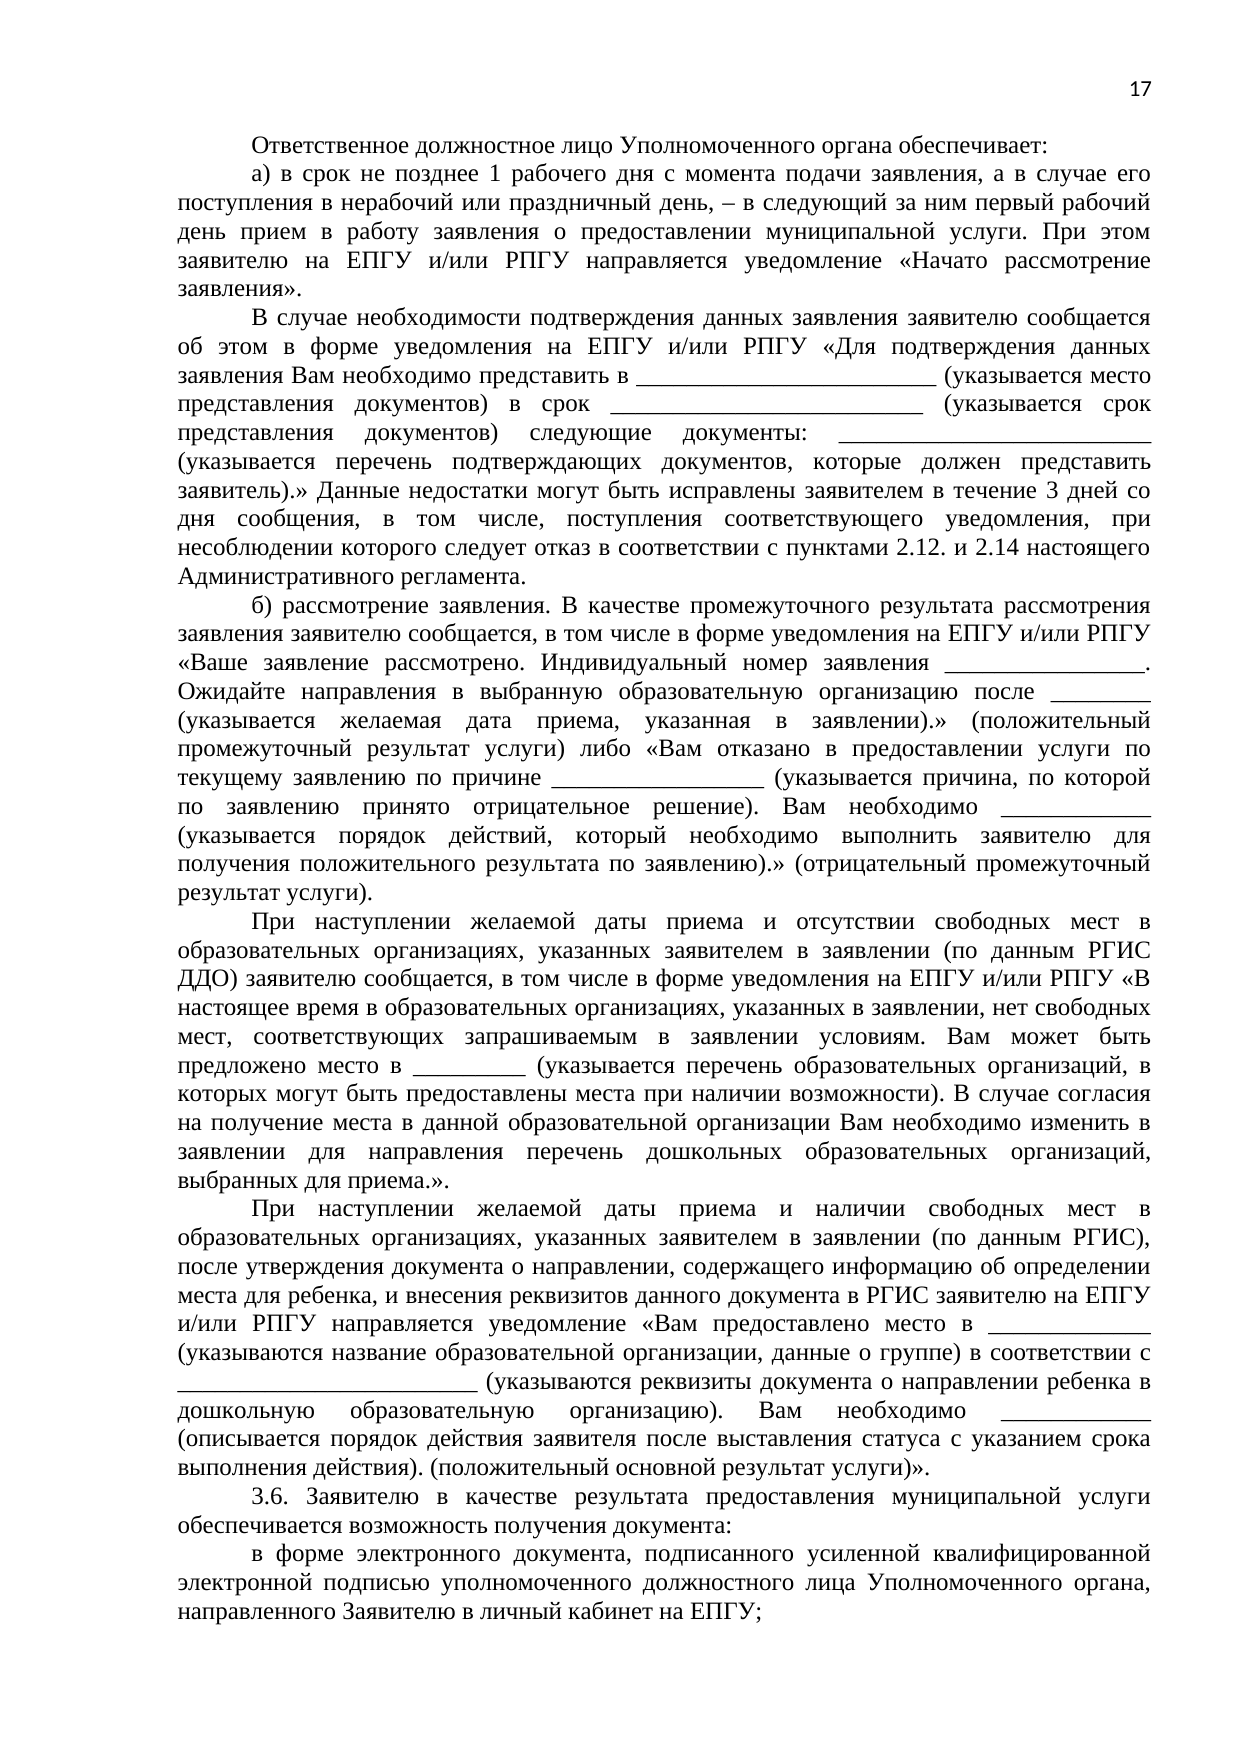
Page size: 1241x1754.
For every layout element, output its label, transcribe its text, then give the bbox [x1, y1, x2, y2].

text Ответственное должностное лицо Уполномоченного органа обеспечивает: [177, 130, 1152, 158]
text При наступлении желаемой даты приема и наличии свободных мест в образовательных организациях, указанных заявителем в заявлении (по данным РГИС), после утверждения документа о направлении, содержащего информацию об определении места для ребенка, и внесения реквизитов данного документа в РГИС заявителю на ЕПГУ и/или РПГУ направляется уведомление «Вам предоставлено место в _____________ (указываются название образовательной организации, данные о группе) в соответствии с ________________________ (указываются реквизиты документа о направлении ребенка в дошкольную образовательную организацию). Вам необходимо ____________ (описывается порядок действия заявителя после выставления статуса с указанием срока выполнения действия). (положительный основной результат услуги)». [177, 1193, 1152, 1481]
text В случае необходимости подтверждения данных заявления заявителю сообщается об этом в форме уведомления на ЕПГУ и/или РПГУ «Для подтверждения данных заявления Вам необходимо представить в ________________________ (указывается место представления документов) в срок _________________________ (указывается срок представления документов) следующие документы: _________________________ (указывается перечень подтверждающих документов, которые должен представить заявитель).» Данные недостатки могут быть исправлены заявителем в течение 3 дней со дня сообщения, в том числе, поступления соответствующего уведомления, при несоблюдении которого следует отказ в соответствии с пунктами 2.12. и 2.14 настоящего Административного регламента. [177, 302, 1152, 590]
text б) рассмотрение заявления. В качестве промежуточного результата рассмотрения заявления заявителю сообщается, в том числе в форме уведомления на ЕПГУ и/или РПГУ «Ваше заявление рассмотрено. Индивидуальный номер заявления ________________. Ожидайте направления в выбранную образовательную организацию после ________ (указывается желаемая дата приема, указанная в заявлении).» (положительный промежуточный результат услуги) либо «Вам отказано в предоставлении услуги по текущему заявлению по причине _________________ (указывается причина, по которой по заявлению принято отрицательное решение). Вам необходимо ____________ (указывается порядок действий, который необходимо выполнить заявителю для получения положительного результата по заявлению).» (отрицательный промежуточный результат услуги). [177, 590, 1152, 906]
text 3.6. Заявителю в качестве результата предоставления муниципальной услуги обеспечивается возможность получения документа: [177, 1481, 1152, 1538]
text в форме электронного документа, подписанного усиленной квалифицированной электронной подписью уполномоченного должностного лица Уполномоченного органа, направленного Заявителю в личный кабинет на ЕПГУ; [177, 1538, 1152, 1625]
text а) в срок не позднее 1 рабочего дня с момента подачи заявления, а в случае его поступления в нерабочий или праздничный день, – в следующий за ним первый рабочий день прием в работу заявления о предоставлении муниципальной услуги. При этом заявителю на ЕПГУ и/или РПГУ направляется уведомление «Начато рассмотрение заявления». [177, 158, 1152, 302]
text При наступлении желаемой даты приема и отсутствии свободных мест в образовательных организациях, указанных заявителем в заявлении (по данным РГИС ДДО) заявителю сообщается, в том числе в форме уведомления на ЕПГУ и/или РПГУ «В настоящее время в образовательных организациях, указанных в заявлении, нет свободных мест, соответствующих запрашиваемым в заявлении условиям. Вам может быть предложено место в _________ (указывается перечень образовательных организаций, в которых могут быть предоставлены места при наличии возможности). В случае согласия на получение места в данной образовательной организации Вам необходимо изменить в заявлении для направления перечень дошкольных образовательных организаций, выбранных для приема.». [177, 906, 1152, 1193]
